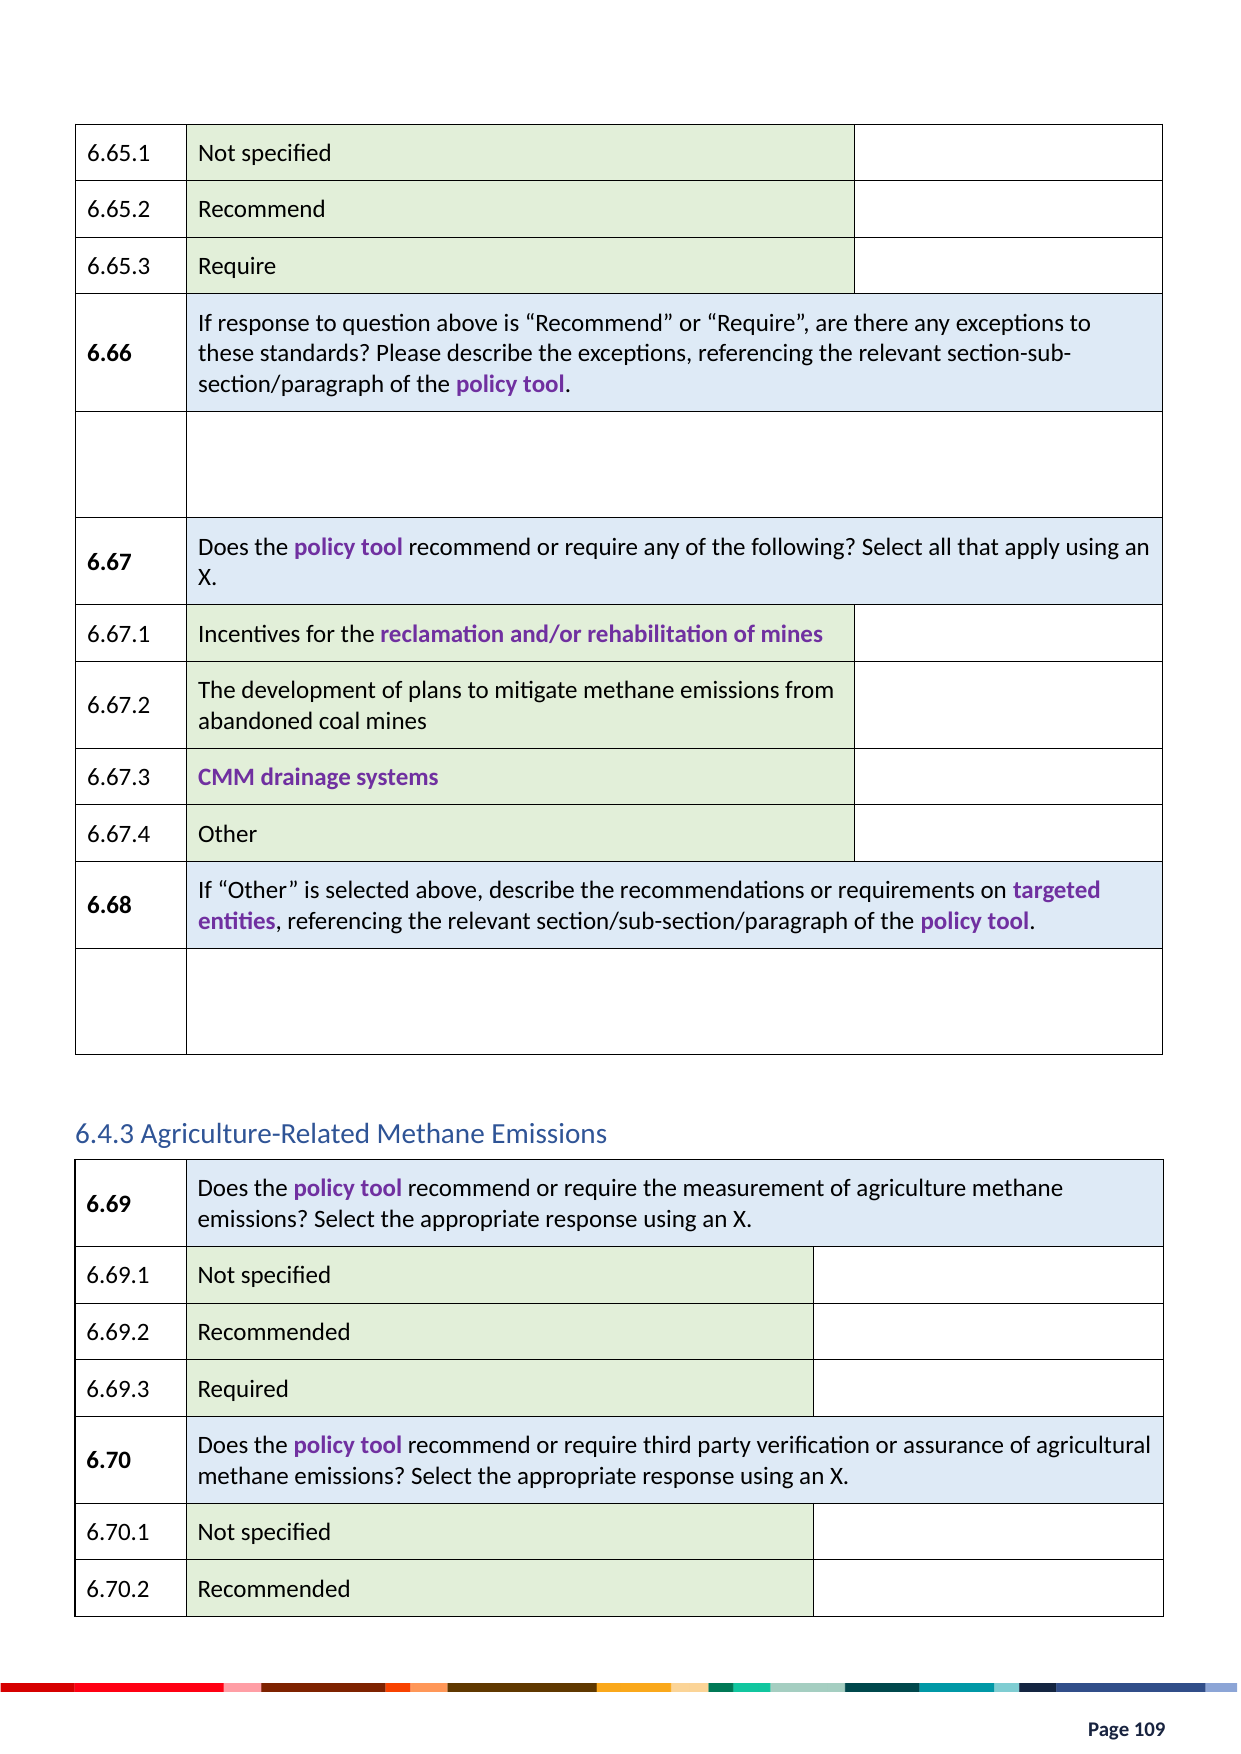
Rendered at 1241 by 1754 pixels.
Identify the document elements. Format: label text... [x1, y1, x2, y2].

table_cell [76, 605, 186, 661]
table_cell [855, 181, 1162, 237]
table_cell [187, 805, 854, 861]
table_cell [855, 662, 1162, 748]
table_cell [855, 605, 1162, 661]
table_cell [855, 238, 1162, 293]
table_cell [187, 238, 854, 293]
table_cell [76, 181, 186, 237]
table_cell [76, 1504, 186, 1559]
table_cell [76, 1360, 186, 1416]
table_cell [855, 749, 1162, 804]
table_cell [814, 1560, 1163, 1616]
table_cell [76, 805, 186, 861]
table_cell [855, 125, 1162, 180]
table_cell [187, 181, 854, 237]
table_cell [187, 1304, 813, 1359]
subtitle 6.4.3 Agriculture-Related Methane Emissions [75, 1115, 1165, 1151]
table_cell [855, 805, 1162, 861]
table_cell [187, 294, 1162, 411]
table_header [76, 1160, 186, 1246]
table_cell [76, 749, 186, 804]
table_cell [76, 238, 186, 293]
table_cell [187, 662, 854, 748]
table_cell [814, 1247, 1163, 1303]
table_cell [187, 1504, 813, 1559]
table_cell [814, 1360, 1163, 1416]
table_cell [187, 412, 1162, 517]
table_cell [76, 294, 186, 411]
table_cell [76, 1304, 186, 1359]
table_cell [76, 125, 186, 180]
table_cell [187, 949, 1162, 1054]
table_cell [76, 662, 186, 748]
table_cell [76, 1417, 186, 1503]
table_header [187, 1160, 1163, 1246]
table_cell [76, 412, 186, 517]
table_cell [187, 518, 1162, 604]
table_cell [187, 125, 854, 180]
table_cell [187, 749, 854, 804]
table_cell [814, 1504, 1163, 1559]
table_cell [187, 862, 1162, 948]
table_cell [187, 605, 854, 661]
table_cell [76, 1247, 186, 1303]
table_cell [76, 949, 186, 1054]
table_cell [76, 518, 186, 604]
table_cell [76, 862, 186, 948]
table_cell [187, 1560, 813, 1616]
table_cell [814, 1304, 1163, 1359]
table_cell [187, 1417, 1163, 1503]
picture [0, 1683, 1236, 1692]
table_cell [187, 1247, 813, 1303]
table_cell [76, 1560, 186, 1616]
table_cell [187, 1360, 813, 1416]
